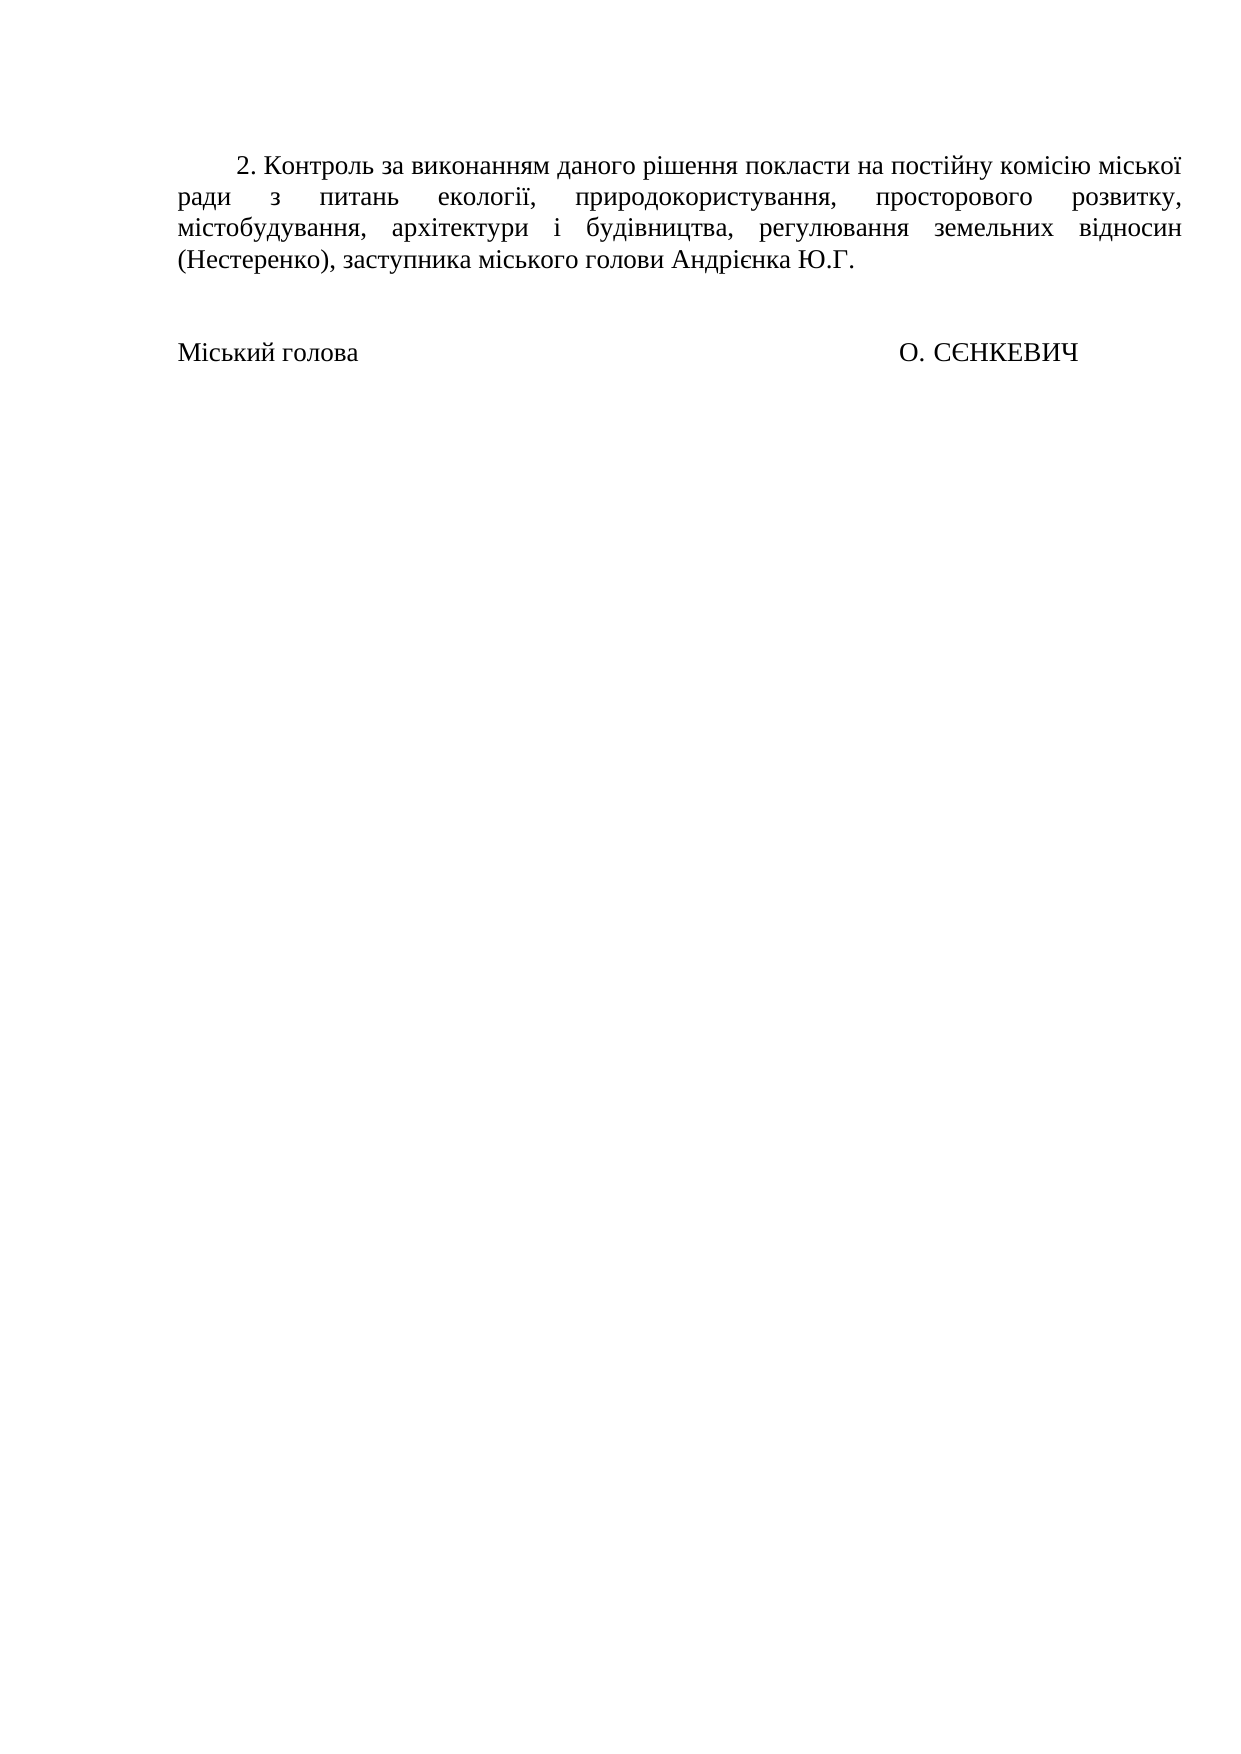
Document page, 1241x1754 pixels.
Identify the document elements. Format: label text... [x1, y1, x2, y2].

text 2. Контроль за виконанням даного рішення покласти на постійну комісію міської ради з питань екології, природокористування, просторового розвитку, містобудування, архітектури і будівництва, регулювання земельних відносин (Нестеренко), заступника міського голови Андрієнка Ю.Г. [177, 149, 1183, 274]
text Міський голова О. СЄНКЕВИЧ [177, 336, 1183, 367]
